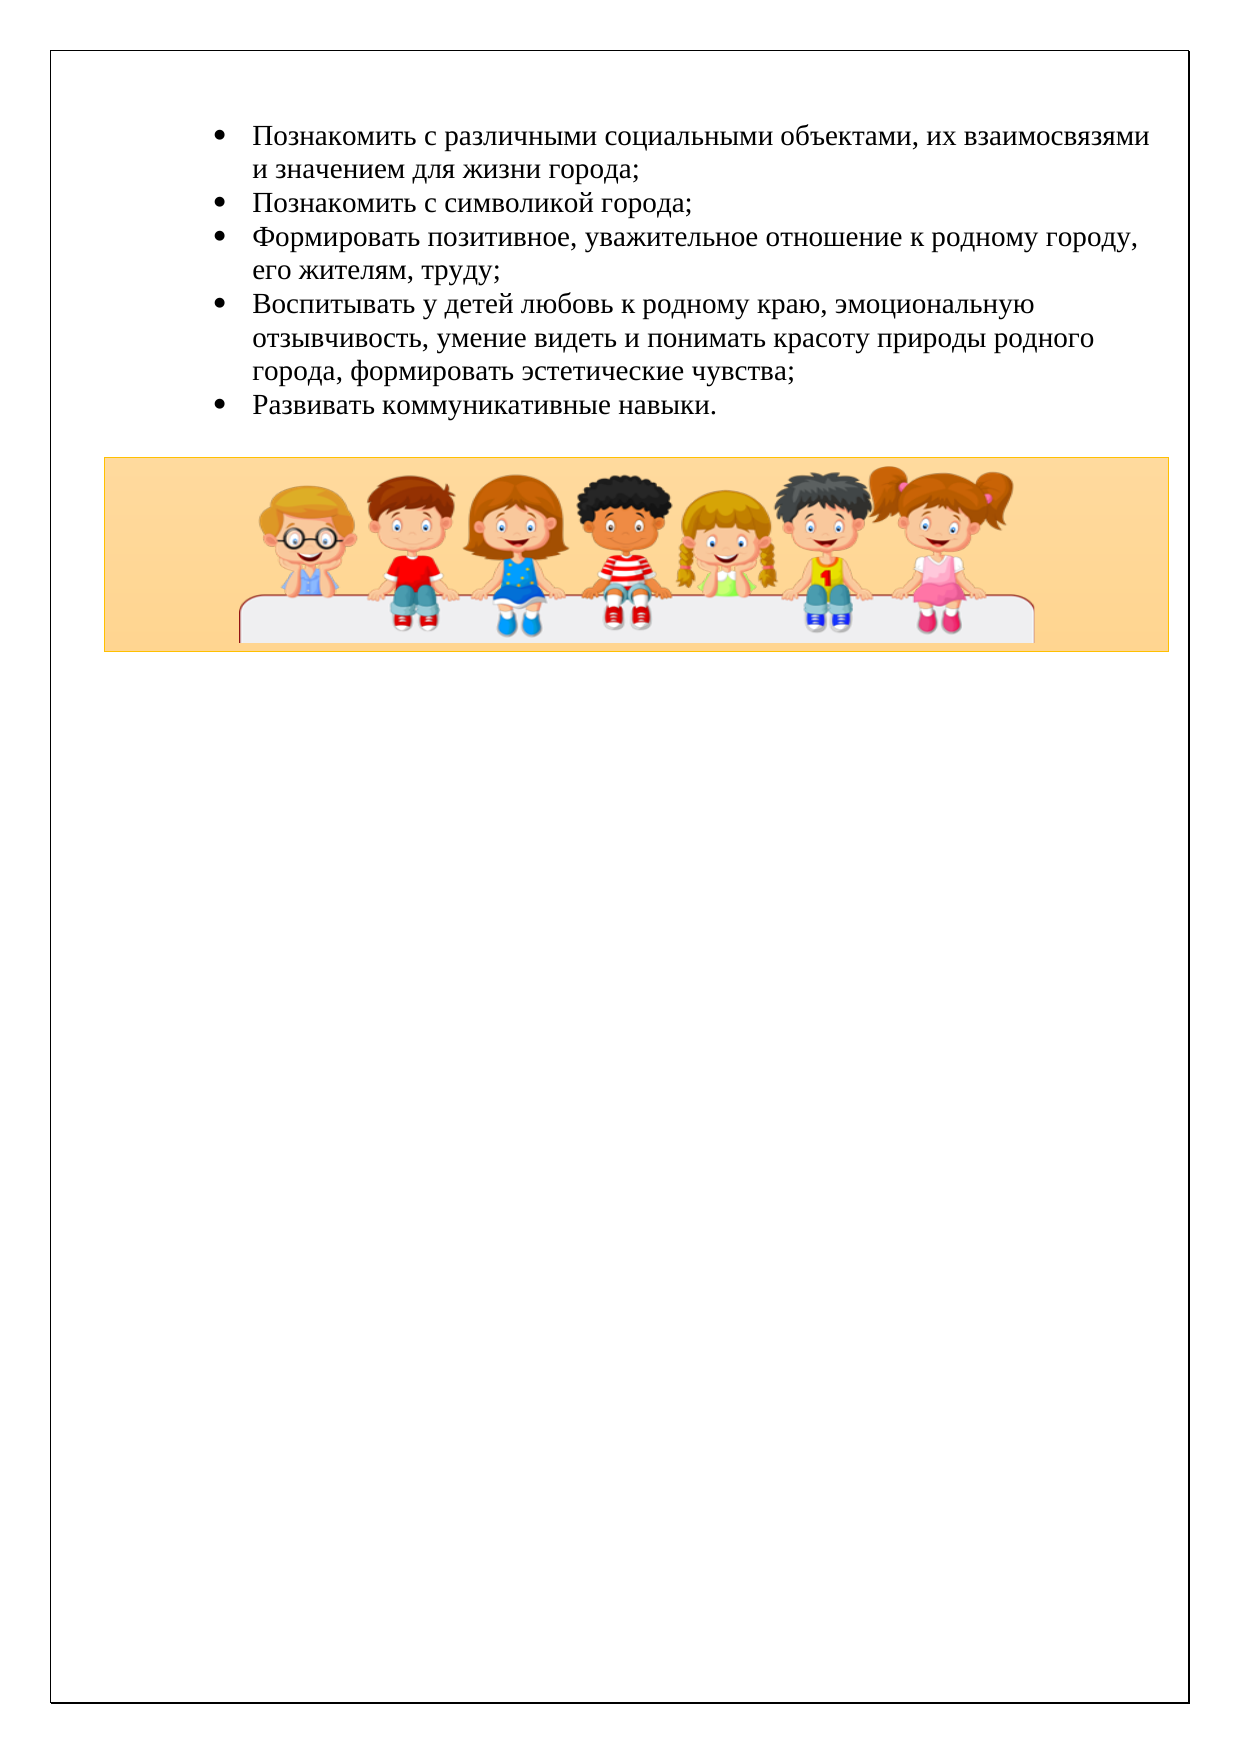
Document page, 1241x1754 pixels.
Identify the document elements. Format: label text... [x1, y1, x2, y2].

list Познакомить с различными социальными объектами, их взаимосвязями и значением для жизни города; [214, 118, 1151, 185]
list Воспитывать у детей любовь к родному краю, эмоциональную отзывчивость, умение видеть и понимать красоту природы родного города, формировать эстетические чувства; [214, 286, 1151, 387]
list Формировать позитивное, уважительное отношение к родному городу, его жителям, труду; [214, 219, 1151, 286]
list Развивать коммуникативные навыки. [214, 387, 1151, 420]
list Познакомить с символикой города; [214, 185, 1151, 219]
